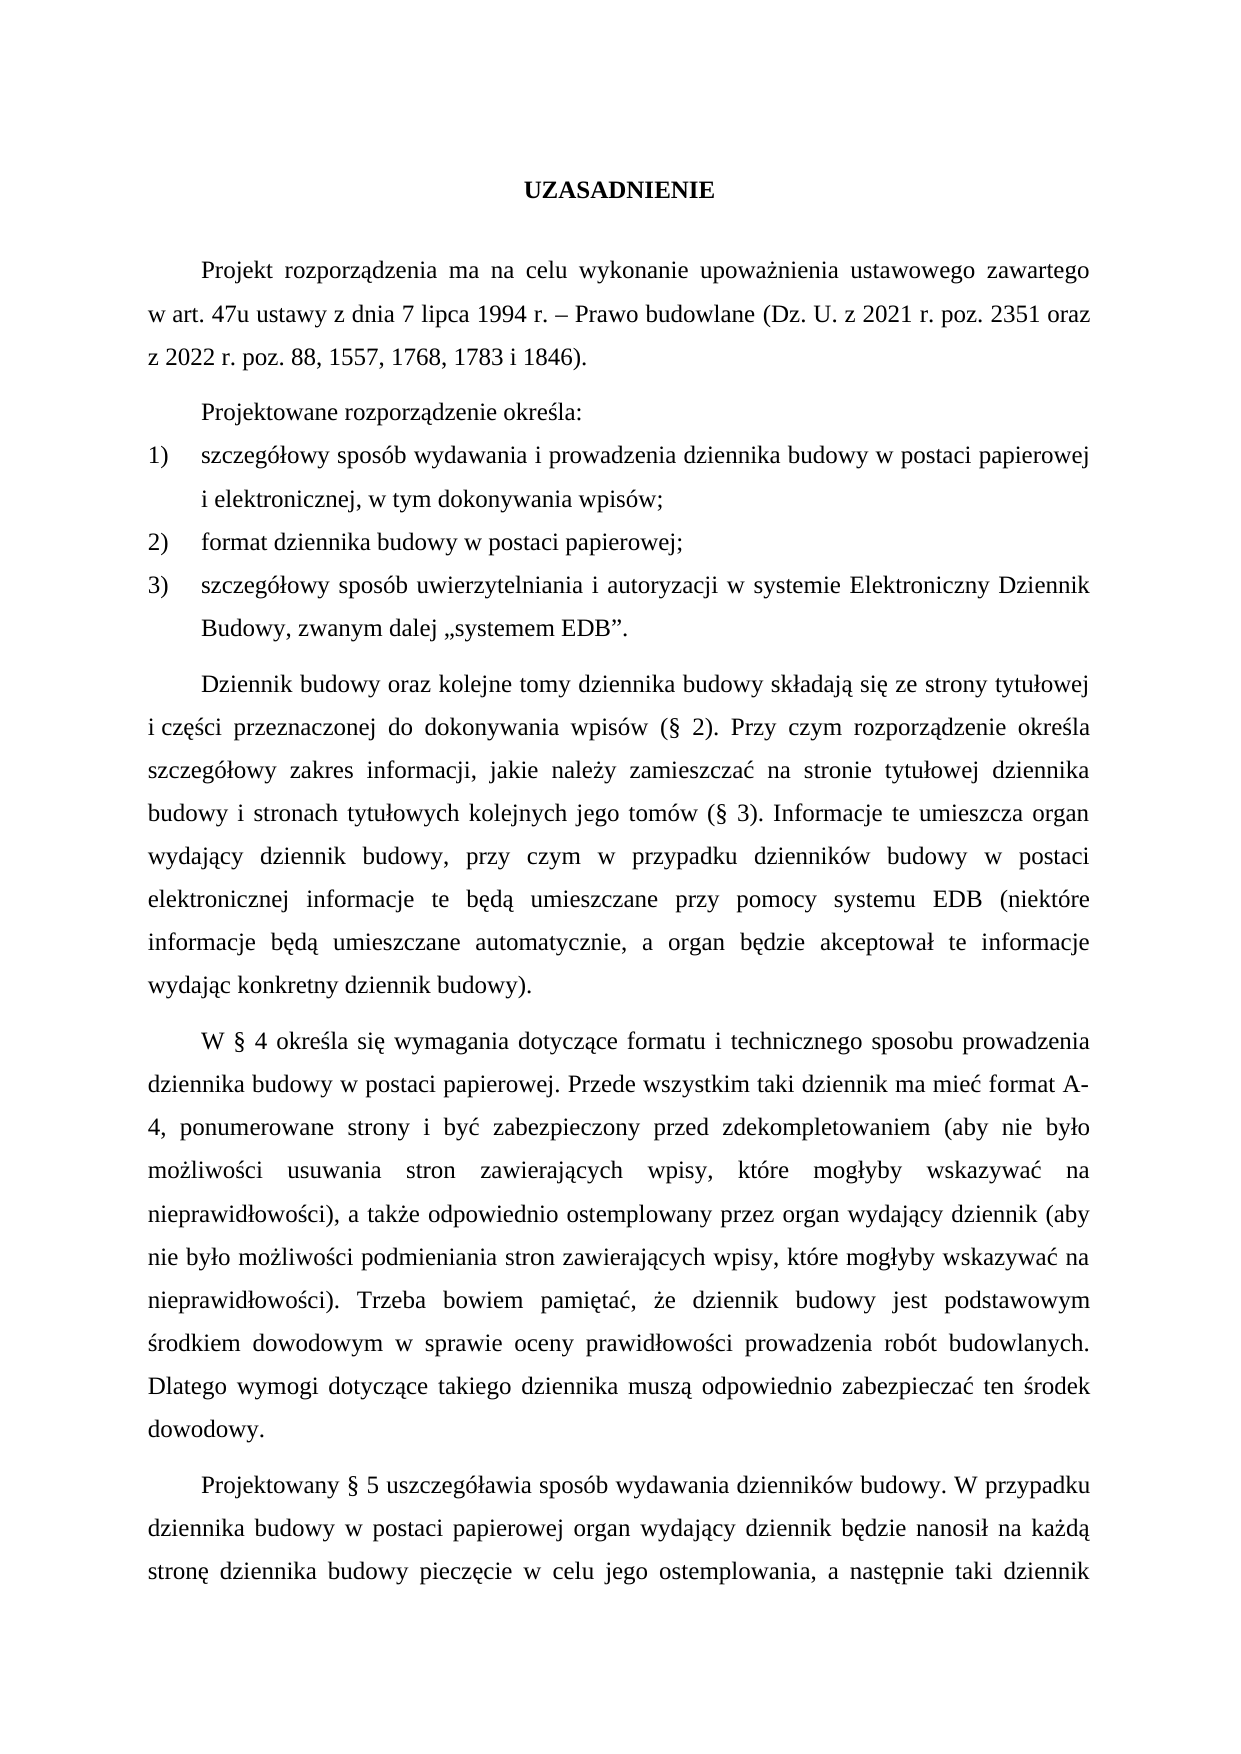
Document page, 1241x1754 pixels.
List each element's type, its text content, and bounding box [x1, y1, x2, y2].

text 2) format dziennika budowy w postaci papierowej; [148, 527, 1091, 556]
text W § 4 określa się wymagania dotyczące formatu i technicznego sposobu prowadzenia dziennika budowy w postaci papierowej. Przede wszystkim taki dziennik ma mieć format A-4, ponumerowane strony i być zabezpieczony przed zdekompletowaniem (aby nie było możliwości usuwania stron zawierających wpisy, które mogłyby wskazywać na nieprawidłowości), a także odpowiednio ostemplowany przez organ wydający dziennik (aby nie było możliwości podmieniania stron zawierających wpisy, które mogłyby wskazywać na nieprawidłowości). Trzeba bowiem pamiętać, że dziennik budowy jest podstawowym środkiem dowodowym w sprawie oceny prawidłowości prowadzenia robót budowlanych. Dlatego wymogi dotyczące takiego dziennika muszą odpowiednio zabezpieczać ten środek dowodowy. [148, 1026, 1091, 1443]
text UZASADNIENIE [148, 175, 1091, 204]
text 3) szczegółowy sposób uwierzytelniania i autoryzacji w systemie Elektroniczny Dziennik Budowy, zwanym dalej „systemem EDB”. [148, 570, 1091, 642]
text 1) szczegółowy sposób wydawania i prowadzenia dziennika budowy w postaci papierowej i elektronicznej, w tym dokonywania wpisów; [148, 441, 1091, 512]
text Projektowane rozporządzenie określa: [148, 397, 1091, 426]
text Projekt rozporządzenia ma na celu wykonanie upoważnienia ustawowego zawartego w art. 47u ustawy z dnia 7 lipca 1994 r. – Prawo budowlane (Dz. U. z 2021 r. poz. 2351 oraz z 2022 r. poz. 88, 1557, 1768, 1783 i 1846). [148, 256, 1091, 371]
text Dziennik budowy oraz kolejne tomy dziennika budowy składają się ze strony tytułowej i części przeznaczonej do dokonywania wpisów (§ 2). Przy czym rozporządzenie określa szczegółowy zakres informacji, jakie należy zamieszczać na stronie tytułowej dziennika budowy i stronach tytułowych kolejnych jego tomów (§ 3). Informacje te umieszcza organ wydający dziennik budowy, przy czym w przypadku dzienników budowy w postaci elektronicznej informacje te będą umieszczane przy pomocy systemu EDB (niektóre informacje będą umieszczane automatycznie, a organ będzie akceptował te informacje wydając konkretny dziennik budowy). [148, 669, 1091, 999]
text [148, 1470, 1091, 1585]
